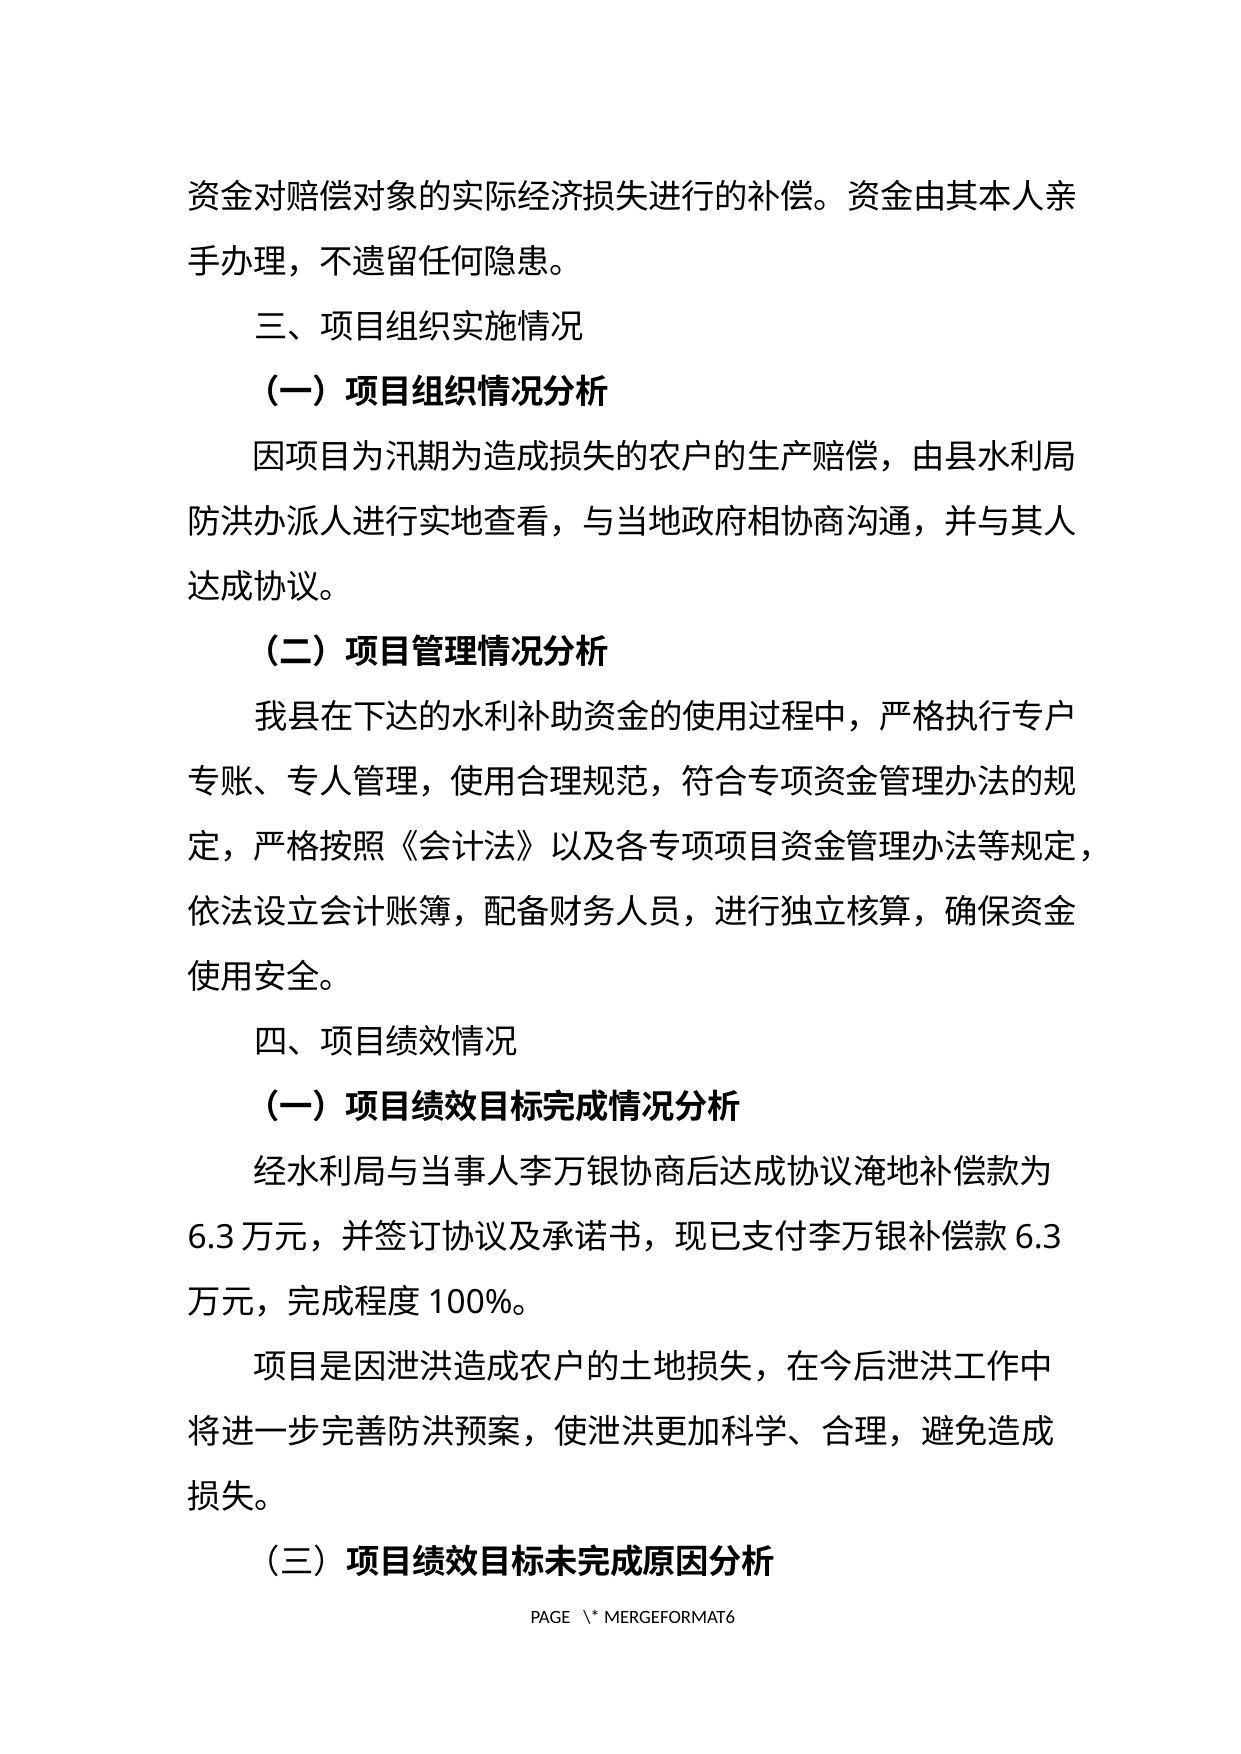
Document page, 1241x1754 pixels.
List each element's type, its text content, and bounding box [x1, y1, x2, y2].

text 四、项目绩效情况 [187, 1007, 1078, 1072]
text （一）项目组织情况分析 [187, 357, 1078, 422]
list 项目绩效目标未完成原因分析 [187, 1527, 1078, 1592]
text 因项目为汛期为造成损失的农户的生产赔偿，由县水利局防洪办派人进行实地查看，与当地政府相协商沟通，并与其人达成协议。 [187, 422, 1078, 617]
text 三、项目组织实施情况 [187, 292, 1078, 357]
text （二）项目管理情况分析 [187, 617, 1078, 682]
text （一）项目绩效目标完成情况分析 [187, 1072, 1078, 1137]
text 我县在下达的水利补助资金的使用过程中，严格执行专户、专账、专人管理，使用合理规范，符合专项资金管理办法的规定，严格按照《会计法》以及各专项项目资金管理办法等规定，依法设立会计账簿，配备财务人员，进行独立核算，确保资金使用安全。 [187, 682, 1078, 1007]
text 项目是因泄洪造成农户的土地损失，在今后泄洪工作中将进一步完善防洪预案，使泄洪更加科学、合理，避免造成损失。 [187, 1332, 1078, 1527]
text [187, 162, 1078, 292]
text 经水利局与当事人李万银协商后达成协议淹地补偿款为6.3万元，并签订协议及承诺书，现已支付李万银补偿款6.3万元，完成程度100%。 [187, 1137, 1078, 1332]
